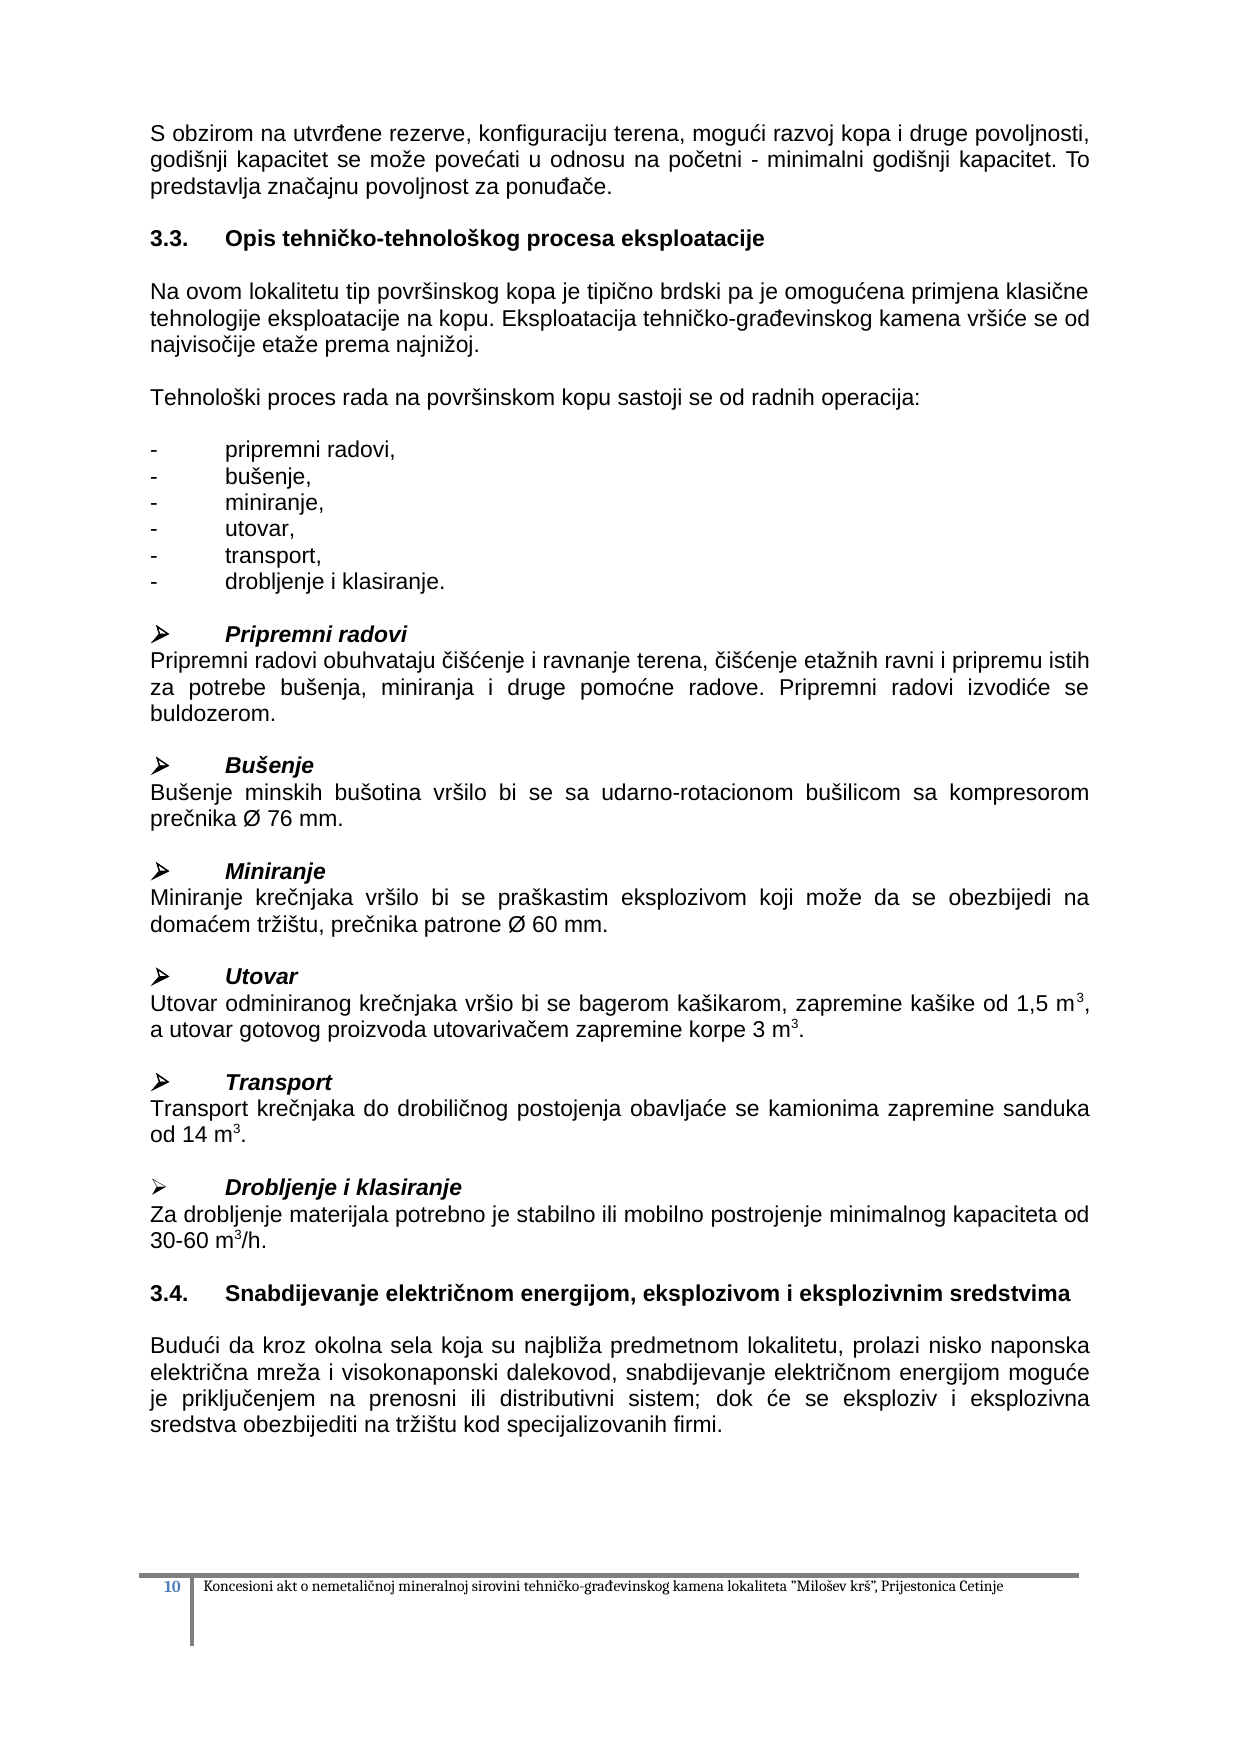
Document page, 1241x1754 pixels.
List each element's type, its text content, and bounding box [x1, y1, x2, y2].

subtitle Snabdijevanje električnom energijom, eksplozivom i eksplozivnim sredstvima [150, 1279, 1090, 1306]
text Na ovom lokalitetu tip površinskog kopa je tipično brdski pa je omogućena primjena klasične tehnologije eksploatacije na kopu. Eksploatacija tehničko-građevinskog kamena vršiće se od najvisočije etaže prema najnižoj. [150, 278, 1090, 357]
list Miniranje [150, 858, 1090, 884]
list Bušenje [150, 752, 1090, 779]
list Transport [150, 1069, 1090, 1095]
list Pripremni radovi [150, 621, 1090, 647]
list utovar, [150, 515, 1090, 542]
text Bušenje minskih bušotina vršilo bi se sa udarno-rotacionom bušilicom sa kompresorom prečnika Ø 76 mm. [150, 779, 1090, 832]
text Utovar odminiranog krečnjaka vršio bi se bagerom kašikarom, zapremine kašike od 1,5 m3, a utovar gotovog proizvoda utovarivačem zapremine korpe 3 m3. [150, 990, 1090, 1042]
list transport, [150, 542, 1090, 568]
text Budući da kroz okolna sela koja su najbliža predmetnom lokalitetu, prolazi nisko naponska električna mreža i visokonaponski dalekovod, snabdijevanje električnom energijom moguće je priključenjem na prenosni ili distributivni sistem; dok će se eksploziv i eksplozivna sredstva obezbijediti na tržištu kod specijalizovanih firmi. [150, 1332, 1090, 1438]
text Miniranje krečnjaka vršilo bi se praškastim eksplozivom koji može da se obezbijedi na domaćem tržištu, prečnika patrone Ø 60 mm. [150, 884, 1090, 937]
list pripremni radovi, [150, 436, 1090, 463]
subtitle Opis tehničko-tehnološkog procesa eksploatacije [150, 225, 1090, 252]
text Pripremni radovi obuhvataju čišćenje i ravnanje terena, čišćenje etažnih ravni i pripremu istih za potrebe bušenja, miniranja i druge pomoćne radove. Pripremni radovi izvodiće se buldozerom. [150, 647, 1090, 726]
list Drobljenje i klasiranje [150, 1174, 1090, 1201]
list Utovar [150, 963, 1090, 990]
text Tehnološki proces rada na površinskom kopu sastoji se od radnih operacija: [150, 383, 1090, 410]
text S obzirom na utvrđene rezerve, konfiguraciju terena, mogući razvoj kopa i druge povoljnosti, godišnji kapacitet se može povećati u odnosu na početni - minimalni godišnji kapacitet. To predstavlja značajnu povoljnost za ponuđače. [150, 120, 1090, 199]
text Transport krečnjaka do drobiličnog postojenja obavljaće se kamionima zapremine sanduka od 14 m3. [150, 1095, 1090, 1148]
list miniranje, [150, 489, 1090, 515]
text Za drobljenje materijala potrebno je stabilno ili mobilno postrojenje minimalnog kapaciteta od 30-60 m3/h. [150, 1201, 1090, 1253]
list drobljenje i klasiranje. [150, 568, 1090, 594]
list bušenje, [150, 463, 1090, 489]
